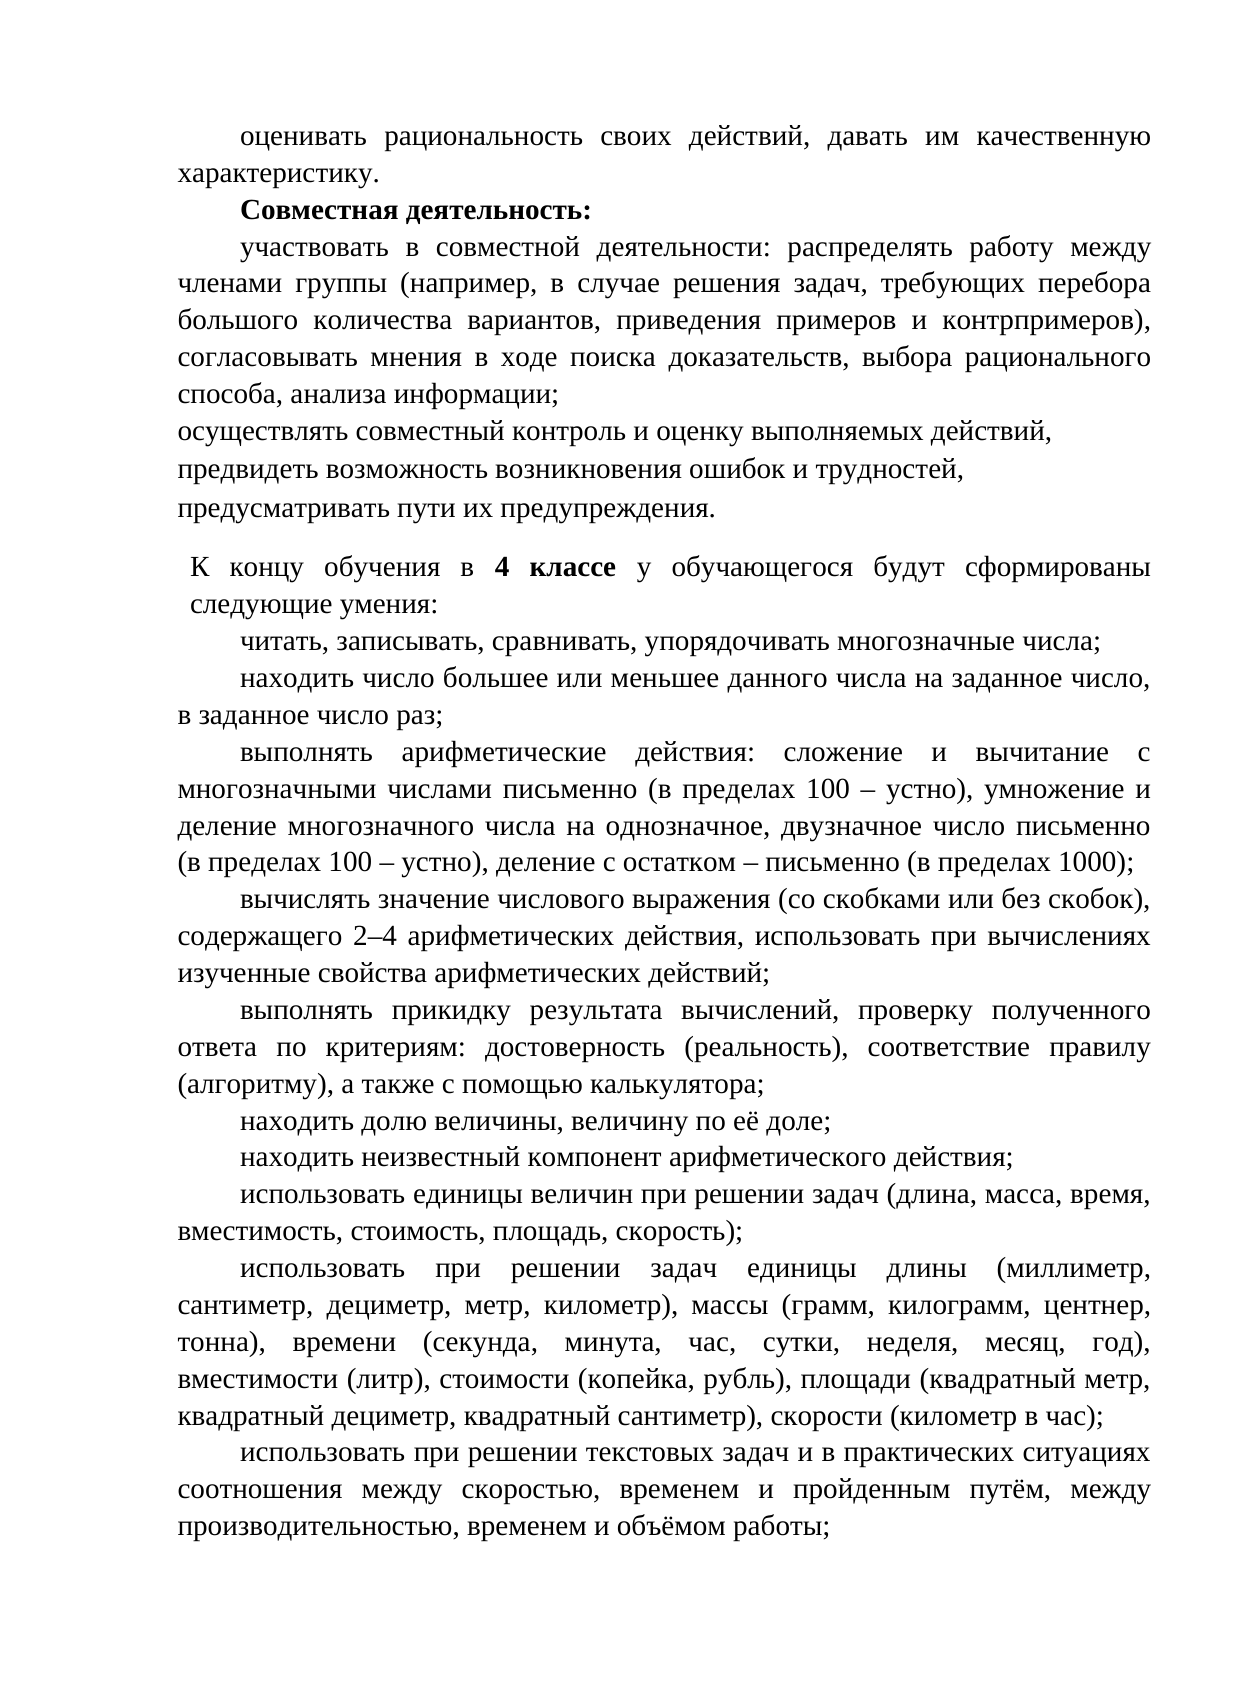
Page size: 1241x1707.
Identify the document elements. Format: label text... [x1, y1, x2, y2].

text оценивать рациональность своих действий, давать им качественную характеристику. [177, 118, 1152, 188]
text находить неизвестный компонент арифметического действия; [177, 1139, 1152, 1173]
text участвовать в совместной деятельности: распределять работу между членами группы (например, в случае решения задач, требующих перебора большого количества вариантов, приведения примеров и контрпримеров), согласовывать мнения в ходе поиска доказательств, выбора рационального способа, анализа информации; [177, 229, 1152, 410]
text осуществлять совместный контроль и оценку выполняемых действий, предвидеть возможность возникновения ошибок и трудностей, предусматривать пути их предупреждения. [177, 413, 1152, 524]
text Совместная деятельность: [177, 192, 1152, 225]
text использовать при решении текстовых задач и в практических ситуациях соотношения между скоростью, временем и пройденным путём, между производительностью, временем и объёмом работы; [177, 1434, 1152, 1542]
text находить число большее или меньшее данного числа на заданное число, в заданное число раз; [177, 660, 1152, 731]
text К концу обучения в 4 классе у обучающегося будут сформированы следующие умения: [190, 549, 1152, 620]
text выполнять прикидку результата вычислений, проверку полученного ответа по критериям: достоверность (реальность), соответствие правилу (алгоритму), а также с помощью калькулятора; [177, 992, 1152, 1099]
text выполнять арифметические действия: сложение и вычитание с многозначными числами письменно (в пределах 100 – устно), умножение и деление многозначного числа на однозначное, двузначное число письменно (в пределах 100 – устно), деление с остатком – письменно (в пределах 1000); [177, 734, 1152, 878]
text находить долю величины, величину по её доле; [177, 1103, 1152, 1136]
text использовать при решении задач единицы длины (миллиметр, сантиметр, дециметр, метр, километр), массы (грамм, килограмм, центнер, тонна), времени (секунда, минута, час, сутки, неделя, месяц, год), вместимости (литр), стоимости (копейка, рубль), площади (квадратный метр, квадратный дециметр, квадратный сантиметр), скорости (километр в час); [177, 1250, 1152, 1431]
text использовать единицы величин при решении задач (длина, масса, время, вместимость, стоимость, площадь, скорость); [177, 1176, 1152, 1247]
text читать, записывать, сравнивать, упорядочивать многозначные числа; [177, 623, 1152, 657]
text вычислять значение числового выражения (со скобками или без скобок), содержащего 2–4 арифметических действия, использовать при вычислениях изученные свойства арифметических действий; [177, 881, 1152, 989]
